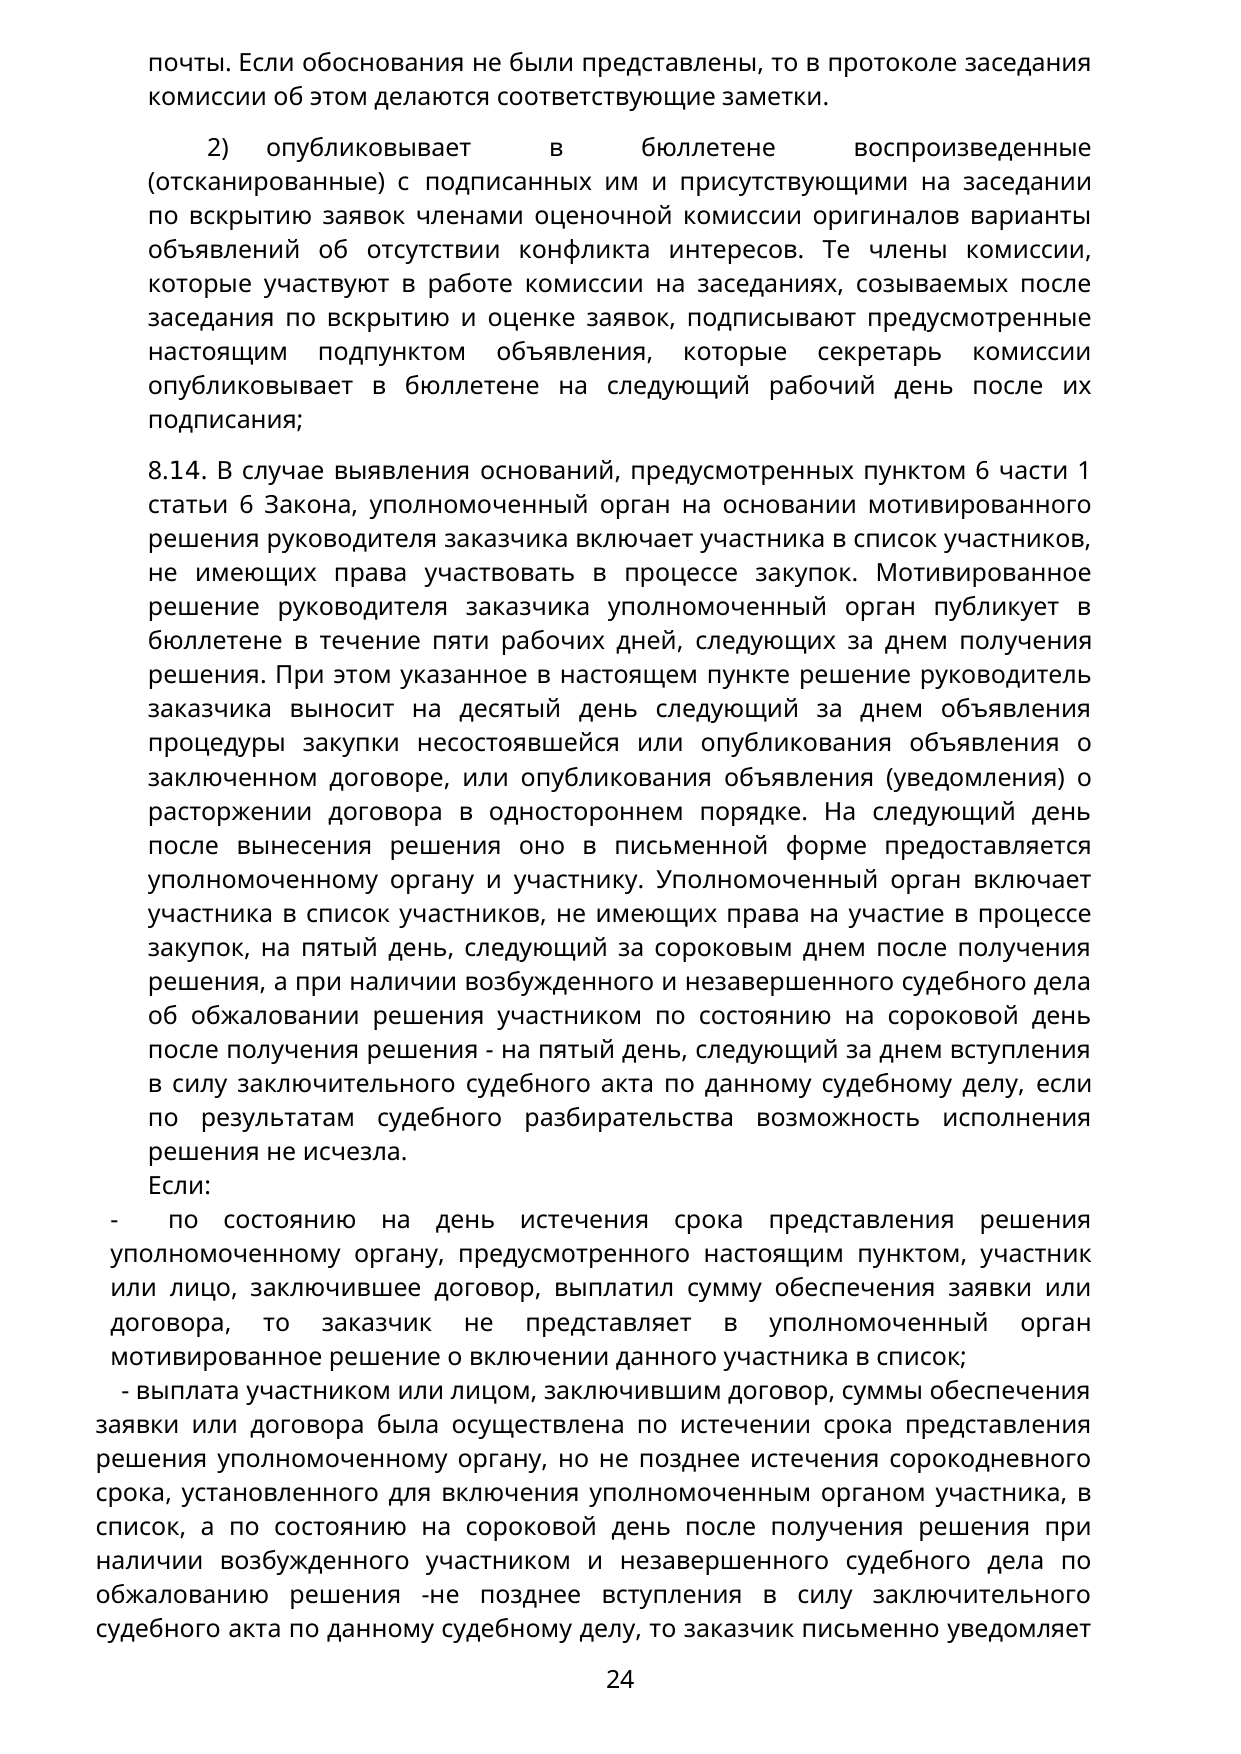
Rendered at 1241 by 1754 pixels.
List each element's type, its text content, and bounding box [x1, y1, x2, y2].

text Если: [148, 1168, 1092, 1202]
text 2) опубликовывает в бюллетене воспроизведенные (отсканированные) с подписанных им и присутствующими на заседании по вскрытию заявок членами оценочной комиссии оригиналов варианты объявлений об отсутствии конфликта интересов. Те члены комиссии, которые участвуют в работе комиссии на заседаниях, созываемых после заседания по вскрытию и оценке заявок, подписывают предусмотренные настоящим подпунктом объявления, которые секретарь комиссии опубликовывает в бюллетене на следующий рабочий день после их подписания; [148, 129, 1092, 436]
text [148, 44, 1092, 112]
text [95, 1372, 1092, 1645]
text 8.14. В случае выявления оснований, предусмотренных пунктом 6 части 1 статьи 6 Закона, уполномоченный орган на основании мотивированного решения руководителя заказчика включает участника в список участников, не имеющих права участвовать в процессе закупок. Мотивированное решение руководителя заказчика уполномоченный орган публикует в бюллетене в течение пяти рабочих дней, следующих за днем получения решения. При этом указанное в настоящем пункте решение руководитель заказчика выносит на десятый день следующий за днем объявления процедуры закупки несостоявшейся или опубликования объявления о заключенном договоре, или опубликования объявления (уведомления) о расторжении договора в одностороннем порядке. На следующий день после вынесения решения оно в письменной форме предоставляется уполномоченному органу и участнику. Уполномоченный орган включает участника в список участников, не имеющих права на участие в процессе закупок, на пятый день, следующий за сороковым днем после получения решения, а при наличии возбужденного и незавершенного судебного дела об обжаловании решения участником по состоянию на сороковой день после получения решения - на пятый день, следующий за днем вступления в силу заключительного судебного акта по данному судебному делу, если по результатам судебного разбирательства возможность исполнения решения не исчезла. [148, 453, 1092, 1168]
text - по состоянию на день истечения срока представления решения уполномоченному органу, предусмотренного настоящим пунктом, участник или лицо, заключившее договор, выплатил сумму обеспечения заявки или договора, то заказчик не представляет в уполномоченный орган мотивированное решение о включении данного участника в список; [110, 1202, 1092, 1372]
